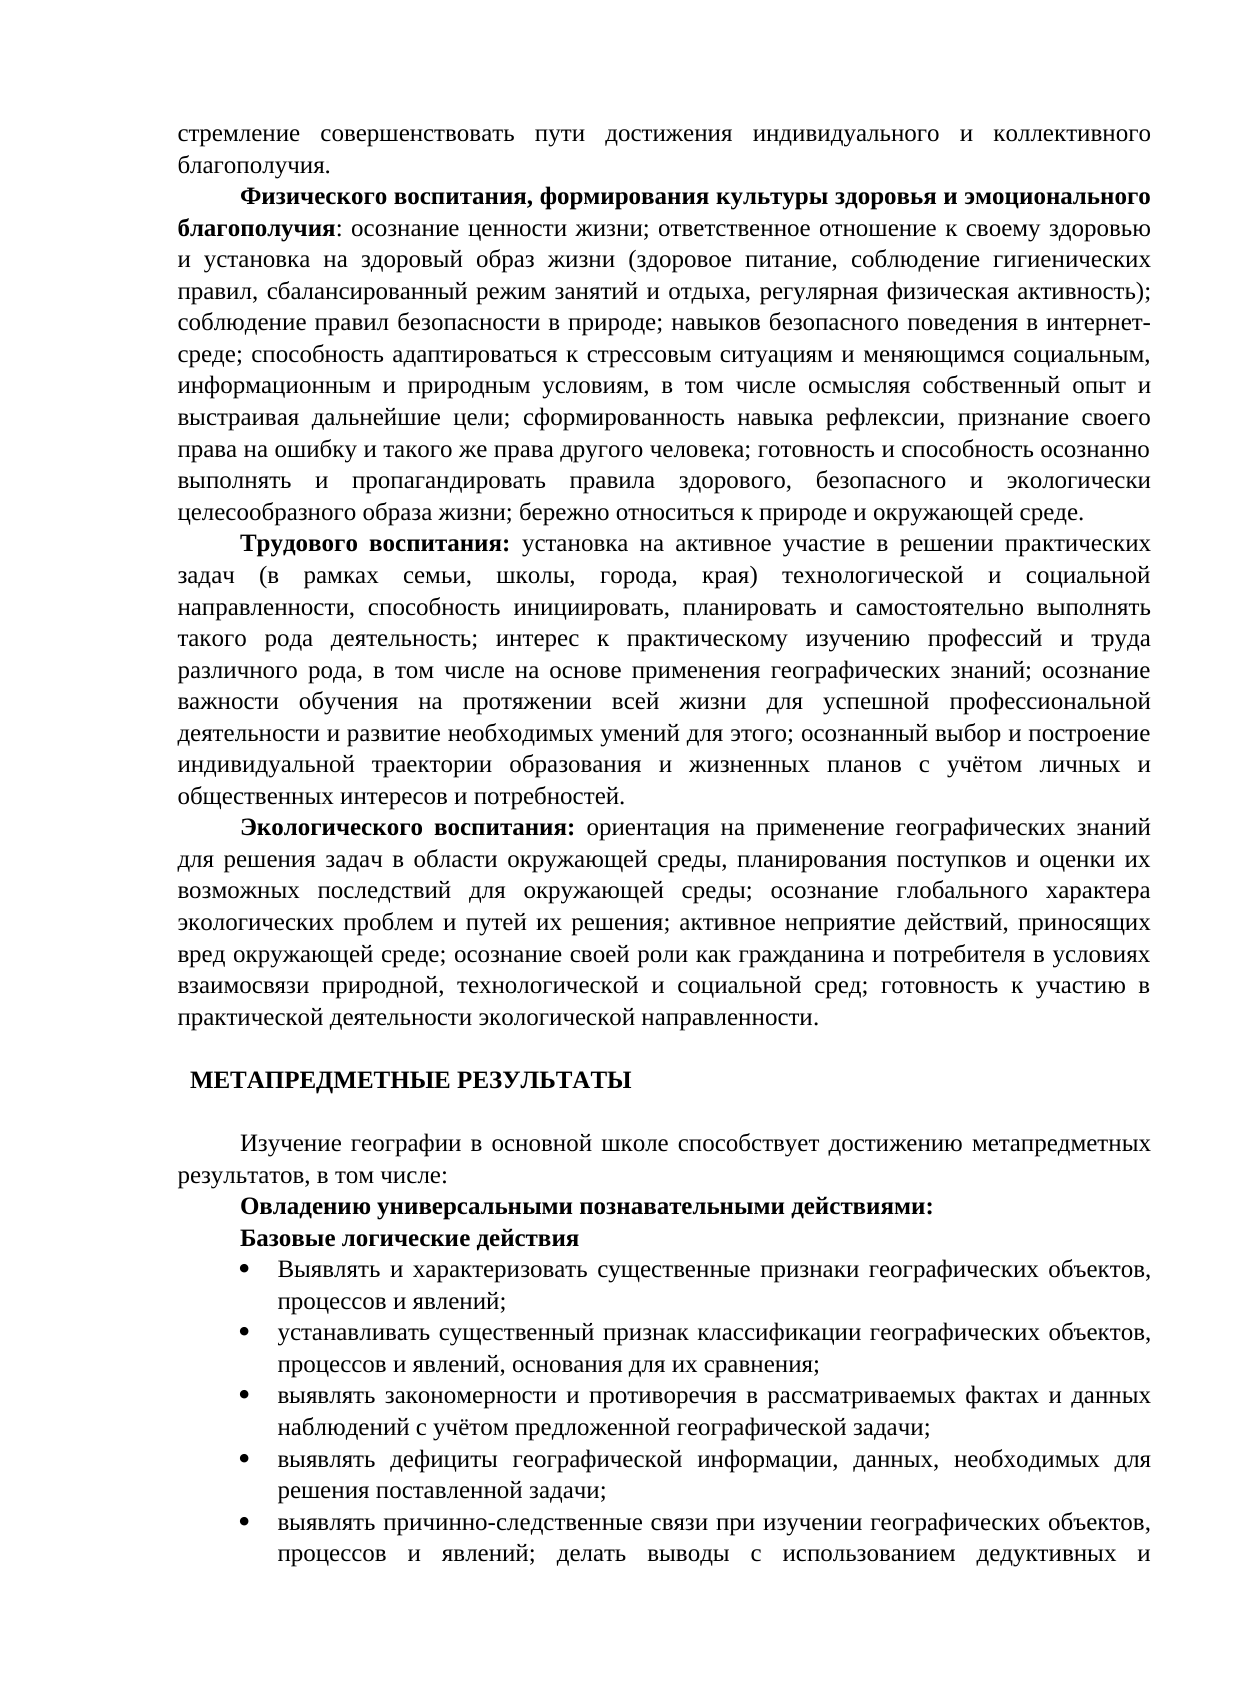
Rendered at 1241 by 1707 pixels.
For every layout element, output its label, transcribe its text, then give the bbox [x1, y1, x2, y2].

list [240, 1507, 1152, 1567]
text Овладению универсальными познавательными действиями: [177, 1191, 1152, 1220]
list устанавливать существенный признак классификации географических объектов, процессов и явлений, основания для их сравнения; [240, 1317, 1152, 1378]
list выявлять дефициты географической информации, данных, необходимых для решения поставленной задачи; [240, 1444, 1152, 1504]
text МЕТАПРЕДМЕТНЫЕ РЕЗУЛЬТАТЫ [190, 1065, 1152, 1094]
text Трудового воспитания: установка на активное участие в решении практических задач (в рамках семьи, школы, города, края) технологической и социальной направленности, способность инициировать, планировать и самостоятельно выполнять такого рода деятельность; интерес к практическому изучению профессий и труда различного рода, в том числе на основе применения географических знаний; осознание важности обучения на протяжении всей жизни для успешной профессиональной деятельности и развитие необходимых умений для этого; осознанный выбор и построение индивидуальной траектории образования и жизненных планов с учётом личных и общественных интересов и потребностей. [177, 528, 1152, 810]
text Базовые логические действия [177, 1223, 1152, 1252]
text Изучение географии в основной школе способствует достижению метапредметных результатов, в том числе: [177, 1128, 1152, 1188]
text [177, 118, 1152, 178]
list выявлять закономерности и противоречия в рассматриваемых фактах и данных наблюдений с учётом предложенной географической задачи; [240, 1381, 1152, 1441]
text Экологического воспитания: ориентация на применение географических знаний для решения задач в области окружающей среды, планирования поступков и оценки их возможных последствий для окружающей среды; осознание глобального характера экологических проблем и путей их решения; активное неприятие действий, приносящих вред окружающей среде; осознание своей роли как гражданина и потребителя в условиях взаимосвязи природной, технологической и социальной сред; готовность к участию в практической деятельности экологической направленности. [177, 812, 1152, 1031]
text Физического воспитания, формирования культуры здоровья и эмоционального благополучия: осознание ценности жизни; ответственное отношение к своему здоровью и установка на здоровый образ жизни (здоровое питание, соблюдение гигиенических правил, сбалансированный режим занятий и отдыха, регулярная физическая активность); соблюдение правил безопасности в природе; навыков безопасного поведения в интернет-среде; способность адаптироваться к стрессовым ситуациям и меняющимся социальным, информационным и природным условиям, в том числе осмысляя собственный опыт и выстраивая дальнейшие цели; сформированность навыка рефлексии, признание своего права на ошибку и такого же права другого человека; готовность и способность осознанно выполнять и пропагандировать правила здорового, безопасного и экологически целесообразного образа жизни; бережно относиться к природе и окружающей среде. [177, 181, 1152, 526]
list Выявлять и характеризовать существенные признаки географических объектов, процессов и явлений; [240, 1254, 1152, 1315]
